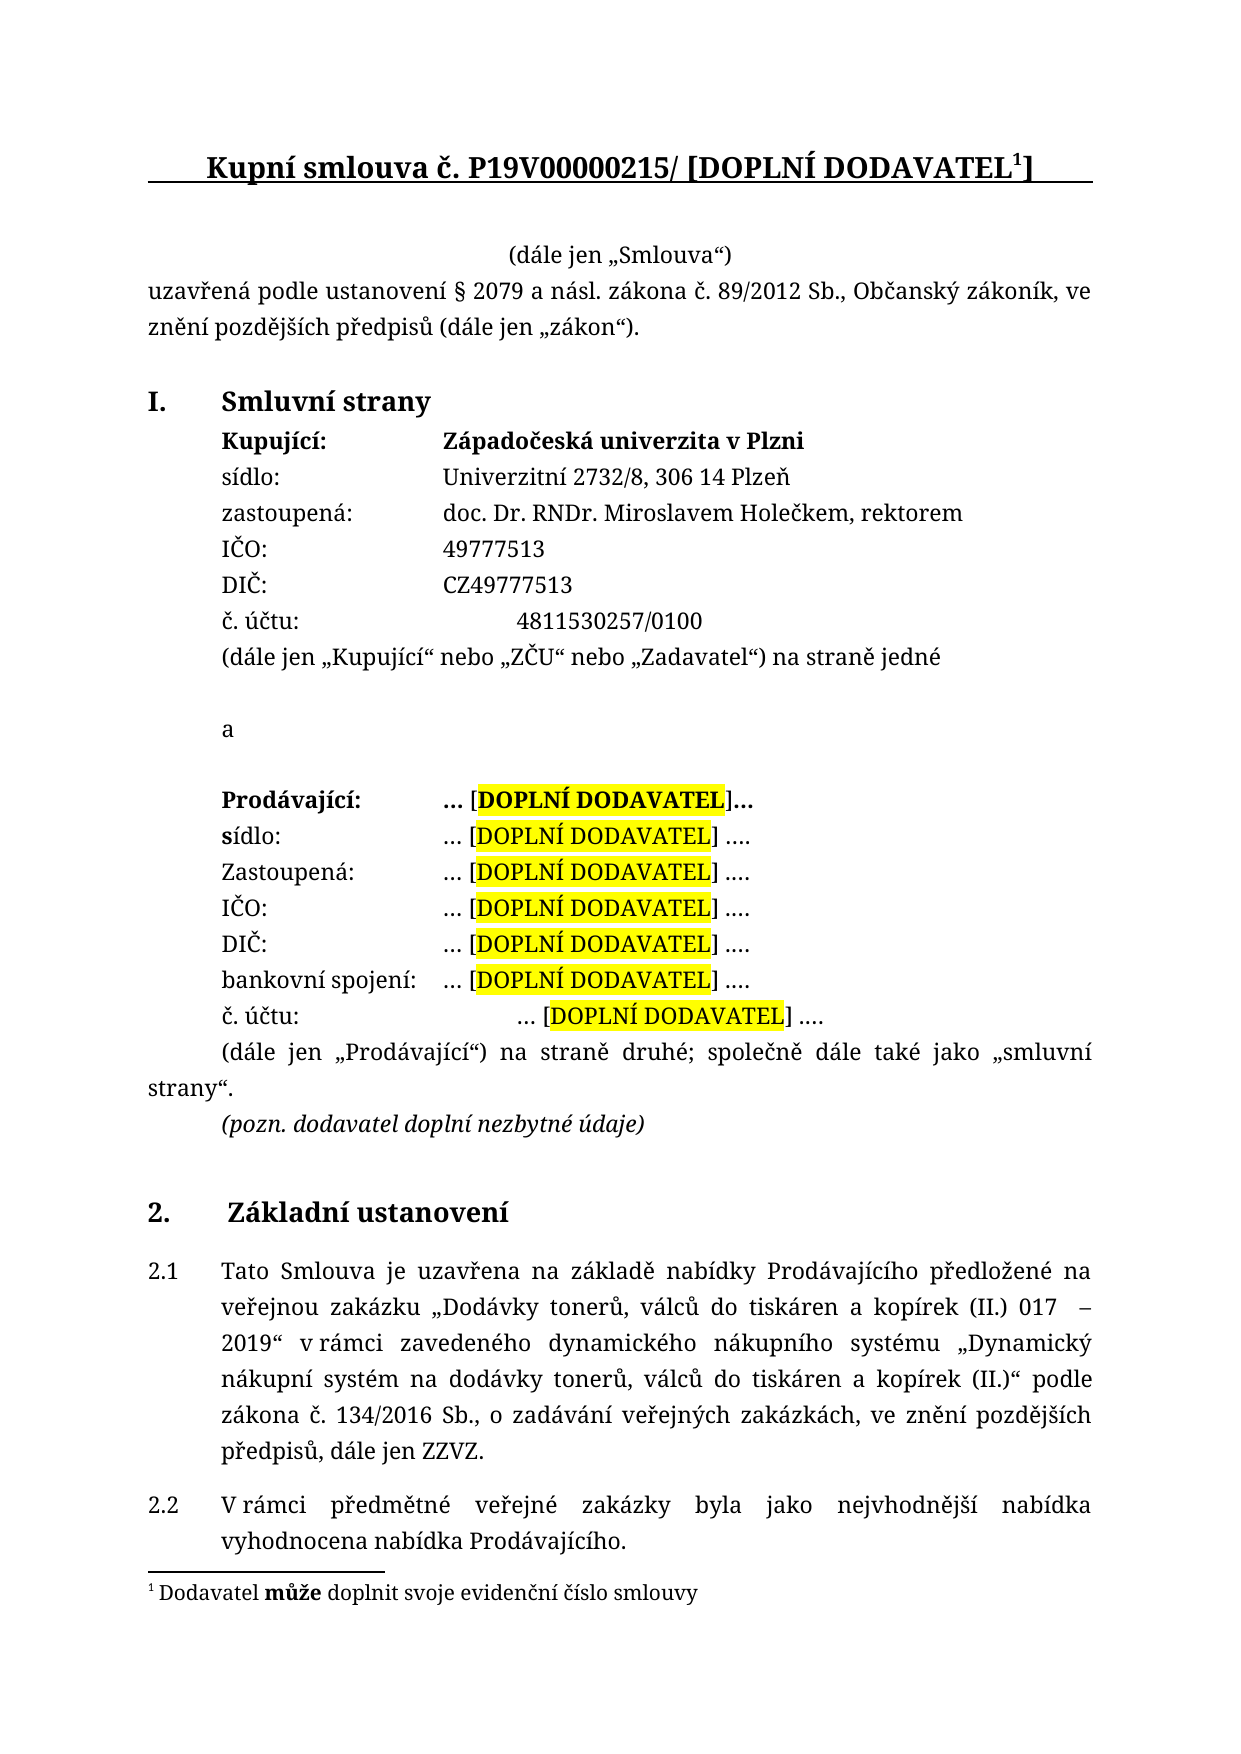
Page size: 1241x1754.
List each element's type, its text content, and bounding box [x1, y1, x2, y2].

text (dále jen „Prodávající“) na straně druhé; společně dále také jako „smluvní strany“. [148, 1036, 1093, 1103]
text č. účtu: 4811530257/0100 [221, 605, 1093, 636]
text bankovní spojení: … [DOPLNÍ DODAVATEL] .… [148, 964, 476, 995]
text IČO: … [DOPLNÍ DODAVATEL] .… [711, 892, 1093, 923]
text a [221, 712, 1093, 744]
text Kupní smlouva č. P19V00000215/ [DOPLNÍ DODAVATEL] [148, 148, 1093, 181]
text sídlo: Univerzitní 2732/8, 306 14 Plzeň [221, 461, 1093, 492]
text bankovní spojení: … [DOPLNÍ DODAVATEL] .… [711, 964, 1093, 995]
text zastoupená: doc. Dr. RNDr. Miroslavem Holečkem, rektorem [221, 497, 1093, 528]
text Prodávající: … [DOPLNÍ DODAVATEL]… [725, 784, 1093, 816]
text Prodávající: … [DOPLNÍ DODAVATEL]… [221, 784, 478, 816]
text DIČ: CZ49777513 [221, 569, 1093, 600]
text (dále jen „Kupující“ nebo „ZČU“ nebo „Zadavatel“) na straně jedné [221, 641, 1093, 672]
text (dále jen „Smlouva“) [148, 239, 1093, 270]
text Zastoupená: … [DOPLNÍ DODAVATEL] .… [221, 856, 476, 887]
text IČO: … [DOPLNÍ DODAVATEL] .… [221, 892, 476, 923]
text č. účtu: … [DOPLNÍ DODAVATEL] .… [784, 1000, 1093, 1031]
text 2.1 Tato Smlouva je uzavřena na základě nabídky Prodávajícího předložené na veřejnou zakázku „Dodávky tonerů, válců do tiskáren a kopírek (II.) 017 – 2019“ v rámci zavedeného dynamického nákupního systému „Dynamický nákupní systém na dodávky tonerů, válců do tiskáren a kopírek (II.)“ podle zákona č. 134/2016 Sb., o zadávání veřejných zakázkách, ve znění pozdějších předpisů, dále jen ZZVZ. [148, 1255, 1093, 1466]
text I. Smluvní strany [148, 383, 1093, 419]
text 2.2 V rámci předmětné veřejné zakázky byla jako nejvhodnější nabídka vyhodnocena nabídka Prodávajícího. [148, 1489, 1093, 1556]
text sídlo: … [DOPLNÍ DODAVATEL] …. [221, 820, 476, 852]
text IČO: 49777513 [221, 533, 1093, 564]
text DIČ: … [DOPLNÍ DODAVATEL] .… [711, 928, 1093, 959]
text DIČ: … [DOPLNÍ DODAVATEL] .… [221, 928, 476, 959]
text č. účtu: … [DOPLNÍ DODAVATEL] .… [221, 1000, 550, 1031]
text Zastoupená: … [DOPLNÍ DODAVATEL] .… [711, 856, 1093, 887]
text Kupující: Západočeská univerzita v Plzni [221, 425, 1093, 456]
text (pozn. dodavatel doplní nezbytné údaje) [148, 1108, 1093, 1139]
text 2. Základní ustanovení [148, 1194, 1093, 1231]
text uzavřená podle ustanovení § 2079 a násl. zákona č. 89/2012 Sb., Občanský zákoník, ve znění pozdějších předpisů (dále jen „zákon“). [148, 275, 1093, 342]
text sídlo: … [DOPLNÍ DODAVATEL] …. [711, 820, 1093, 852]
